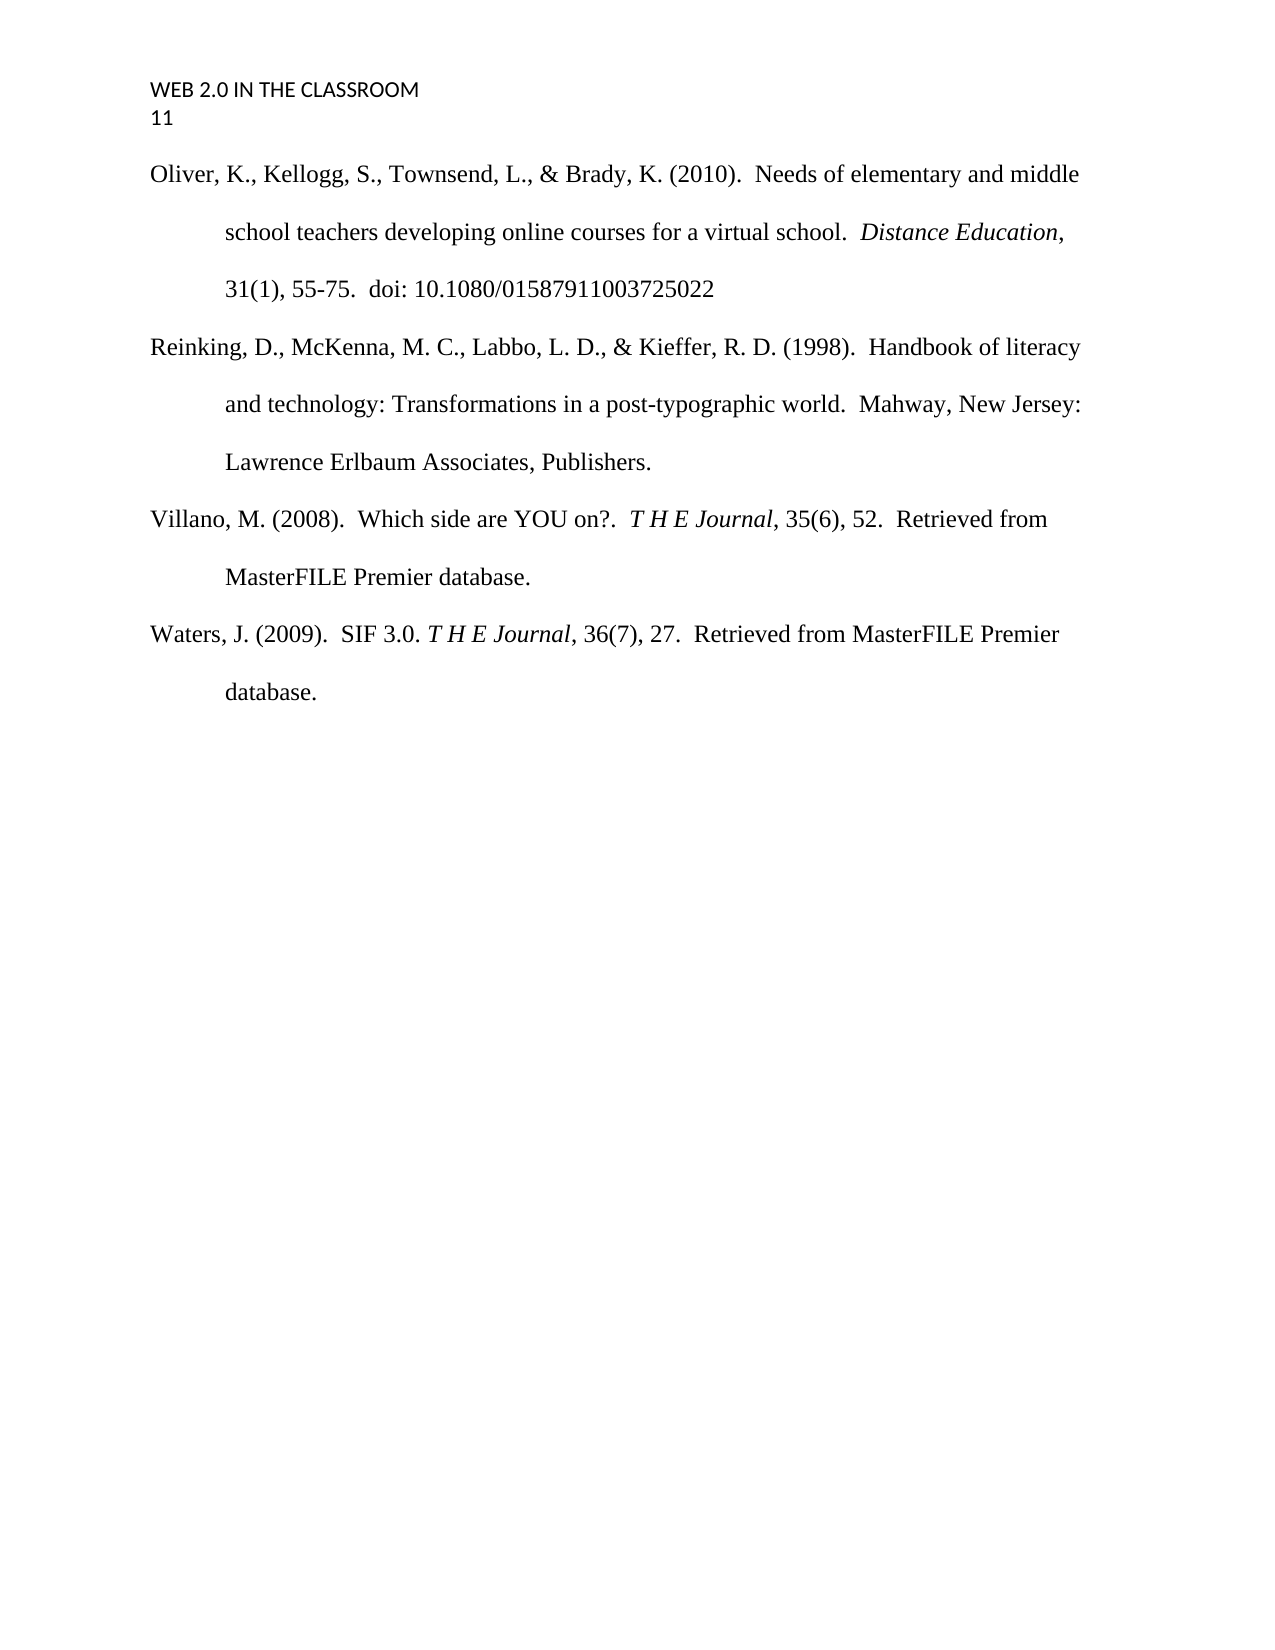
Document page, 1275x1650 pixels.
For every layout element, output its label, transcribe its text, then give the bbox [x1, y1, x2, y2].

text Villano, M. (2008). Which side are YOU on?. T H E Journal, 35(6), 52. Retrieved from [150, 504, 1125, 533]
text database. [150, 677, 1125, 705]
text Reinking, D., McKenna, M. C., Labbo, L. D., & Kieffer, R. D. (1998). Handbook of literacy and technology: Transformations in a post-typographic world. Mahway, New Jersey: [150, 332, 1125, 418]
text Oliver, K., Kellogg, S., Townsend, L., & Brady, K. (2010). Needs of elementary and middle school teachers developing online courses for a virtual school. Distance Education, [150, 159, 1125, 245]
text Lawrence Erlbaum Associates, Publishers. [150, 447, 1125, 475]
text MasterFILE Premier database. [150, 562, 1125, 590]
text 31(1), 55-75. doi: 10.1080/01587911003725022 [150, 274, 1125, 303]
text Waters, J. (2009). SIF 3.0. T H E Journal, 36(7), 27. Retrieved from MasterFILE Premier [150, 619, 1125, 648]
